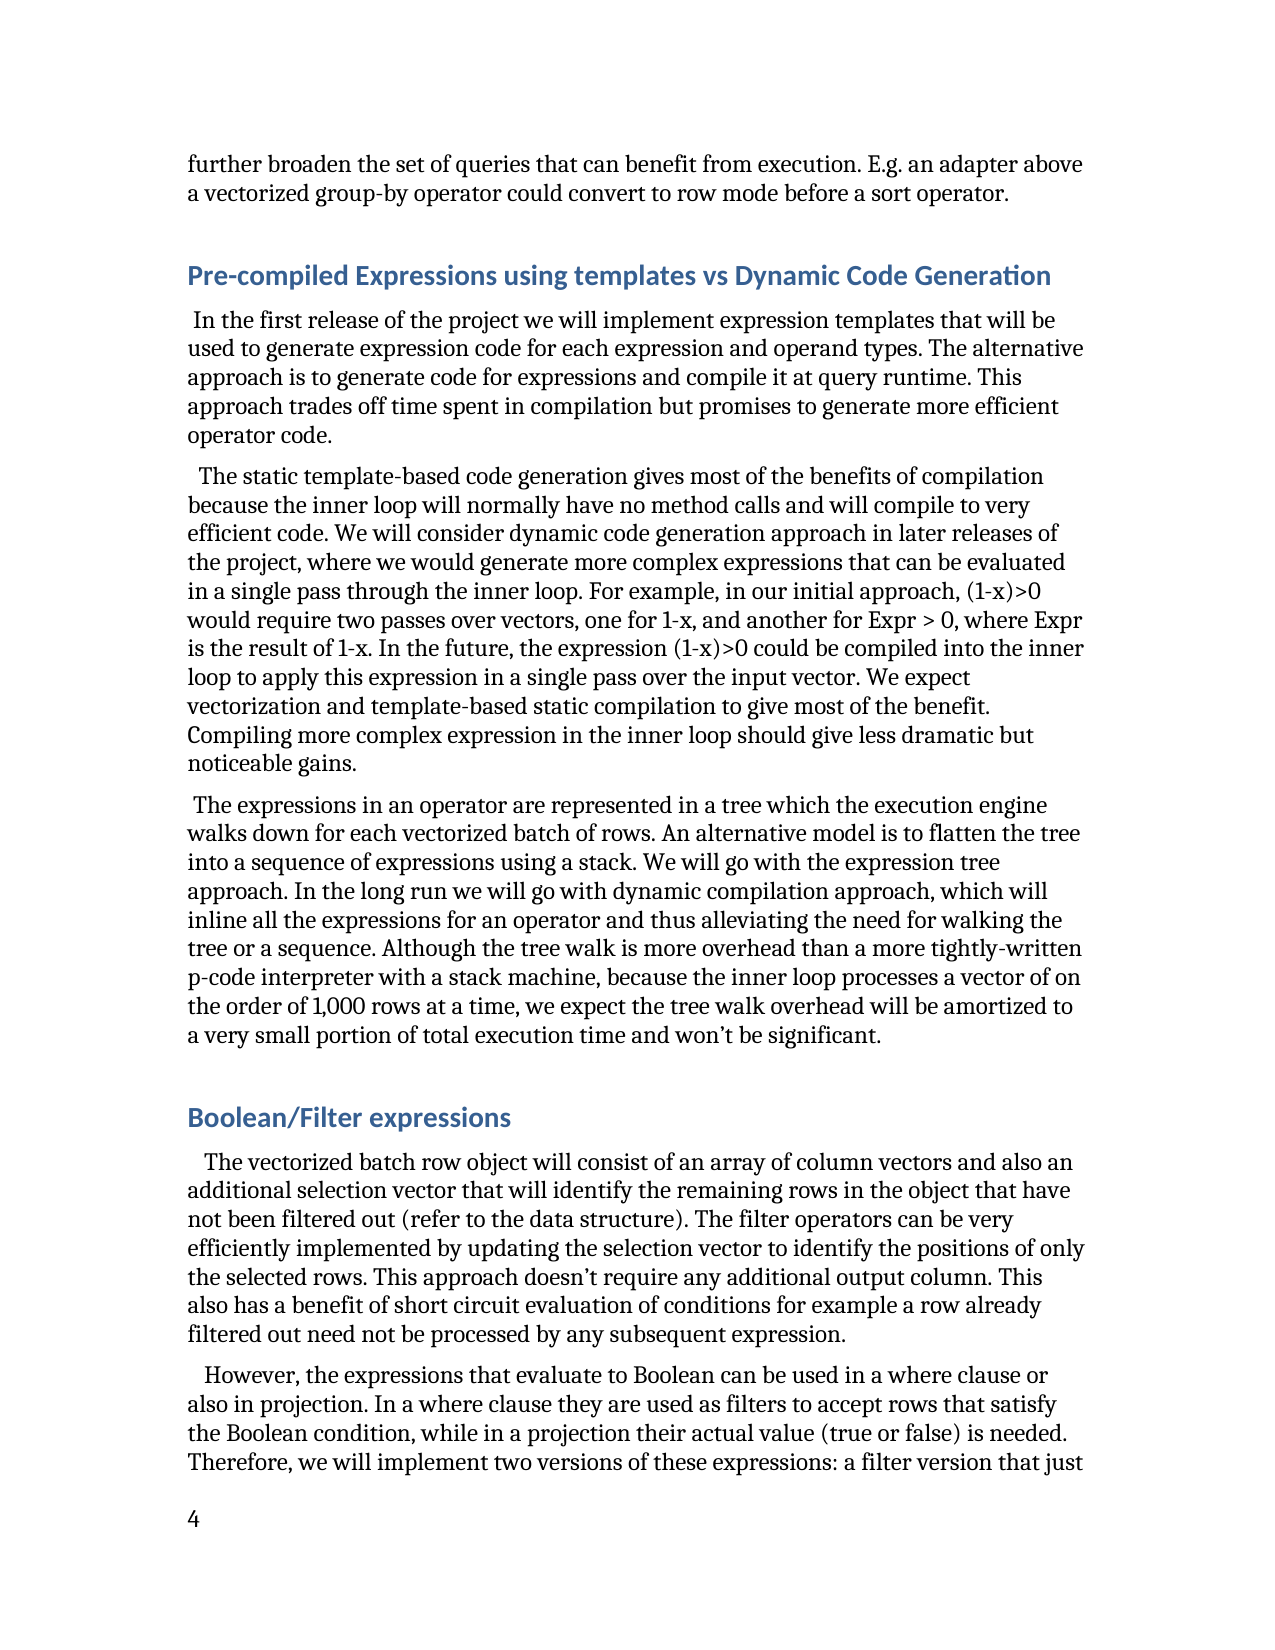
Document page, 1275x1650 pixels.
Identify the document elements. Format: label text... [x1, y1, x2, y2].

text The static template-based code generation gives most of the benefits of compilation because the inner loop will normally have no method calls and will compile to very efficient code. We will consider dynamic code generation approach in later releases of the project, where we would generate more complex expressions that can be evaluated in a single pass through the inner loop. For example, in our initial approach, (1-x)>0 would require two passes over vectors, one for 1-x, and another for Expr > 0, where Expr is the result of 1-x. In the future, the expression (1-x)>0 could be compiled into the inner loop to apply this expression in a single pass over the input vector. We expect vectorization and template-based static compilation to give most of the benefit. Compiling more complex expression in the inner loop should give less dramatic but noticeable gains. [187, 462, 1087, 778]
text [187, 1361, 1087, 1476]
text In the first release of the project we will implement expression templates that will be used to generate expression code for each expression and operand types. The alternative approach is to generate code for expressions and compile it at query runtime. This approach trades off time spent in compilation but promises to generate more efficient operator code. [187, 306, 1087, 449]
text The expressions in an operator are represented in a tree which the execution engine walks down for each vectorized batch of rows. An alternative model is to flatten the tree into a sequence of expressions using a stack. We will go with the expression tree approach. In the long run we will go with dynamic compilation approach, which will inline all the expressions for an operator and thus alleviating the need for walking the tree or a sequence. Although the tree walk is more overhead than a more tightly-written p-code interpreter with a stack machine, because the inner loop processes a vector of on the order of 1,000 rows at a time, we expect the tree walk overhead will be amortized to a very small portion of total execution time and won’t be significant. [187, 791, 1087, 1049]
subtitle Pre-compiled Expressions using templates vs Dynamic Code Generation [187, 257, 1087, 293]
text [187, 150, 1087, 207]
text The vectorized batch row object will consist of an array of column vectors and also an additional selection vector that will identify the remaining rows in the object that have not been filtered out (refer to the data structure). The filter operators can be very efficiently implemented by updating the selection vector to identify the positions of only the selected rows. This approach doesn’t require any additional output column. This also has a benefit of short circuit evaluation of conditions for example a row already filtered out need not be processed by any subsequent expression. [187, 1147, 1087, 1349]
subtitle Boolean/Filter expressions [187, 1099, 1087, 1135]
